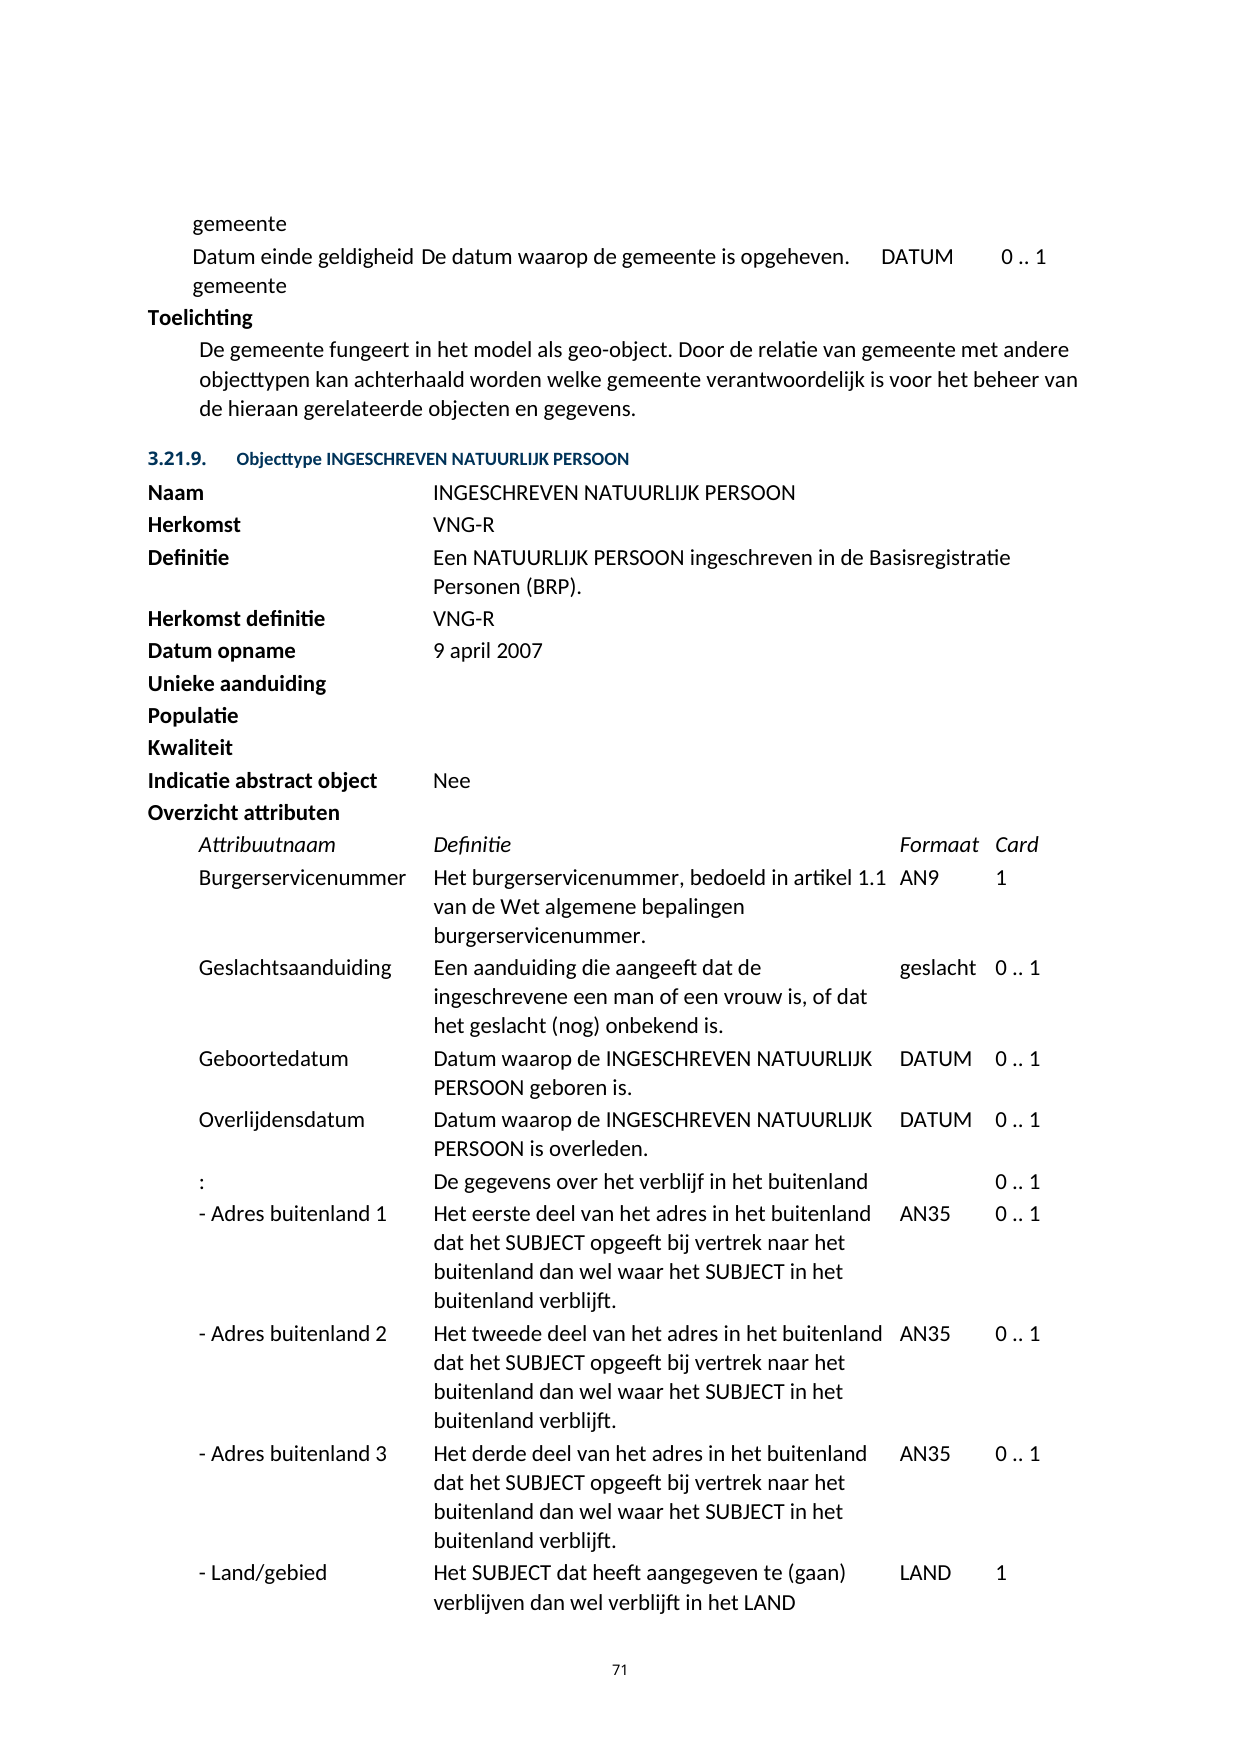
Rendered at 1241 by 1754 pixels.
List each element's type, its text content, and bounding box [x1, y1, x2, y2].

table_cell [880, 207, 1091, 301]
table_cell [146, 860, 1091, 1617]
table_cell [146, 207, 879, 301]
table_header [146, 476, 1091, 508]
subtitle Objecttype INGESCHREVEN NATUURLIJK PERSOON [148, 423, 1092, 476]
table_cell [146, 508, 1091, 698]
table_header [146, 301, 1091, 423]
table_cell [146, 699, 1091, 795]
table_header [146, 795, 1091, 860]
